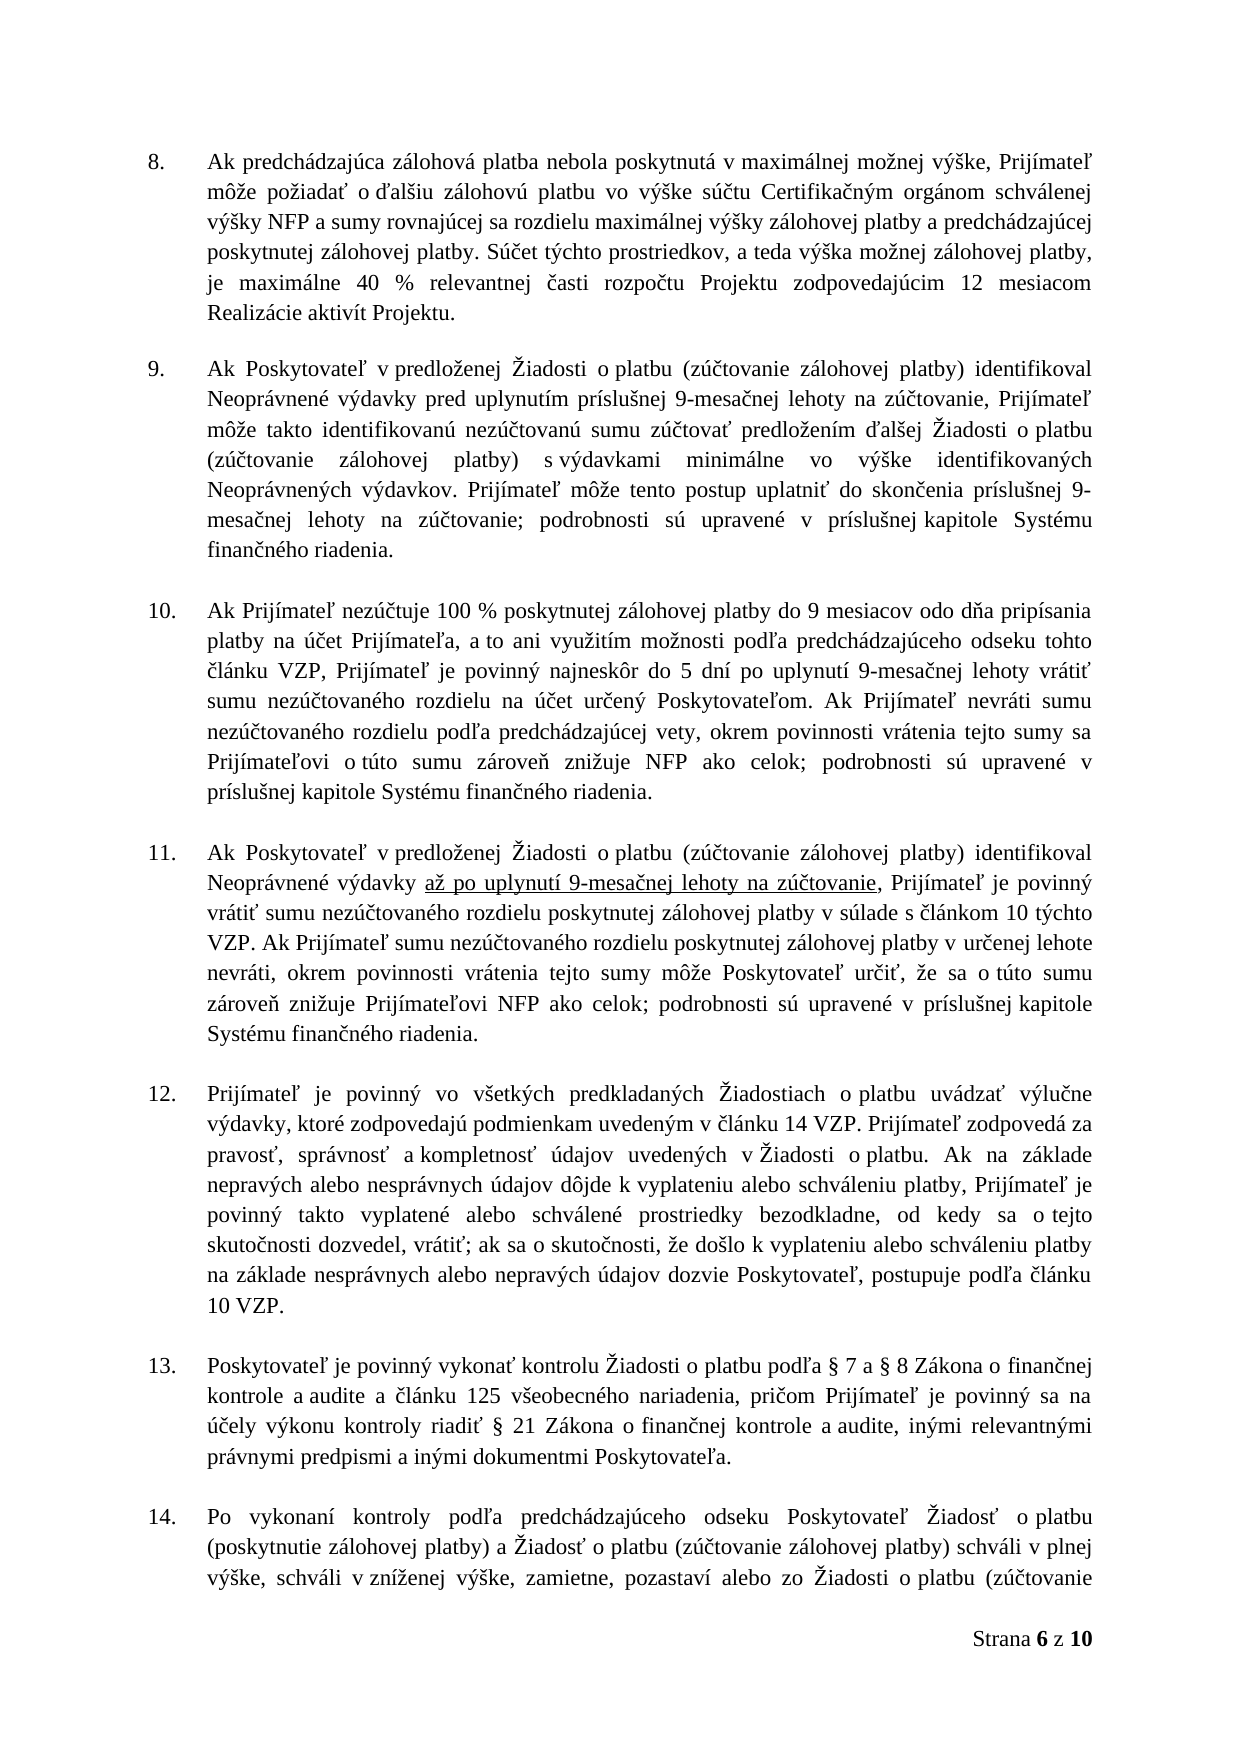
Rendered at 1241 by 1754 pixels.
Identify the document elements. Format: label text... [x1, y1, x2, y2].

list Poskytovateľ je povinný vykonať kontrolu Žiadosti o platbu podľa § 7 a § 8 Zákona o finančnej kontrole a audite a článku 125 všeobecného nariadenia, pričom Prijímateľ je povinný sa na účely výkonu kontroly riadiť § 21 Zákona o finančnej kontrole a audite, inými relevantnými právnymi predpismi a inými dokumentmi Poskytovateľa. [148, 1352, 1092, 1469]
list Ak Prijímateľ nezúčtuje 100 % poskytnutej zálohovej platby do 9 mesiacov odo dňa pripísania platby na účet Prijímateľa, a to ani využitím možnosti podľa predchádzajúceho odseku tohto článku VZP, Prijímateľ je povinný najneskôr do 5 dní po uplynutí 9-mesačnej lehoty vrátiť sumu nezúčtovaného rozdielu na účet určený Poskytovateľom. Ak Prijímateľ nevráti sumu nezúčtovaného rozdielu podľa predchádzajúcej vety, okrem povinnosti vrátenia tejto sumy sa Prijímateľovi o túto sumu zároveň znižuje NFP ako celok; podrobnosti sú upravené v príslušnej kapitole Systému finančného riadenia. [148, 597, 1092, 804]
list Ak predchádzajúca zálohová platba nebola poskytnutá v maximálnej možnej výške, Prijímateľ môže požiadať o ďalšiu zálohovú platbu vo výške súčtu Certifikačným orgánom schválenej výšky NFP a sumy rovnajúcej sa rozdielu maximálnej výšky zálohovej platby a predchádzajúcej poskytnutej zálohovej platby. Súčet týchto prostriedkov, a teda výška možnej zálohovej platby, je maximálne 40 % relevantnej časti rozpočtu Projektu zodpovedajúcim 12 mesiacom Realizácie aktivít Projektu. [148, 148, 1092, 325]
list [148, 1503, 1092, 1590]
list Ak Poskytovateľ v predloženej Žiadosti o platbu (zúčtovanie zálohovej platby) identifikoval Neoprávnené výdavky až po uplynutí 9-mesačnej lehoty na zúčtovanie, Prijímateľ je povinný vrátiť sumu nezúčtovaného rozdielu poskytnutej zálohovej platby v súlade s článkom 10 týchto VZP. Ak Prijímateľ sumu nezúčtovaného rozdielu poskytnutej zálohovej platby v určenej lehote nevráti, okrem povinnosti vrátenia tejto sumy môže Poskytovateľ určiť, že sa o túto sumu zároveň znižuje Prijímateľovi NFP ako celok; podrobnosti sú upravené v príslušnej kapitole Systému finančného riadenia. [148, 839, 1092, 1046]
list Prijímateľ je povinný vo všetkých predkladaných Žiadostiach o platbu uvádzať výlučne výdavky, ktoré zodpovedajú podmienkam uvedeným v článku 14 VZP. Prijímateľ zodpovedá za pravosť, správnosť a kompletnosť údajov uvedených v Žiadosti o platbu. Ak na základe nepravých alebo nesprávnych údajov dôjde k vyplateniu alebo schváleniu platby, Prijímateľ je povinný takto vyplatené alebo schválené prostriedky bezodkladne, od kedy sa o tejto skutočnosti dozvedel, vrátiť; ak sa o skutočnosti, že došlo k vyplateniu alebo schváleniu platby na základe nesprávnych alebo nepravých údajov dozvie Poskytovateľ, postupuje podľa článku 10 VZP. [148, 1080, 1092, 1318]
list Ak Poskytovateľ v predloženej Žiadosti o platbu (zúčtovanie zálohovej platby) identifikoval Neoprávnené výdavky pred uplynutím príslušnej 9-mesačnej lehoty na zúčtovanie, Prijímateľ môže takto identifikovanú nezúčtovanú sumu zúčtovať predložením ďalšej Žiadosti o platbu (zúčtovanie zálohovej platby) s výdavkami minimálne vo výške identifikovaných Neoprávnených výdavkov. Prijímateľ môže tento postup uplatniť do skončenia príslušnej 9-mesačnej lehoty na zúčtovanie; podrobnosti sú upravené v príslušnej kapitole Systému finančného riadenia. [148, 355, 1092, 563]
